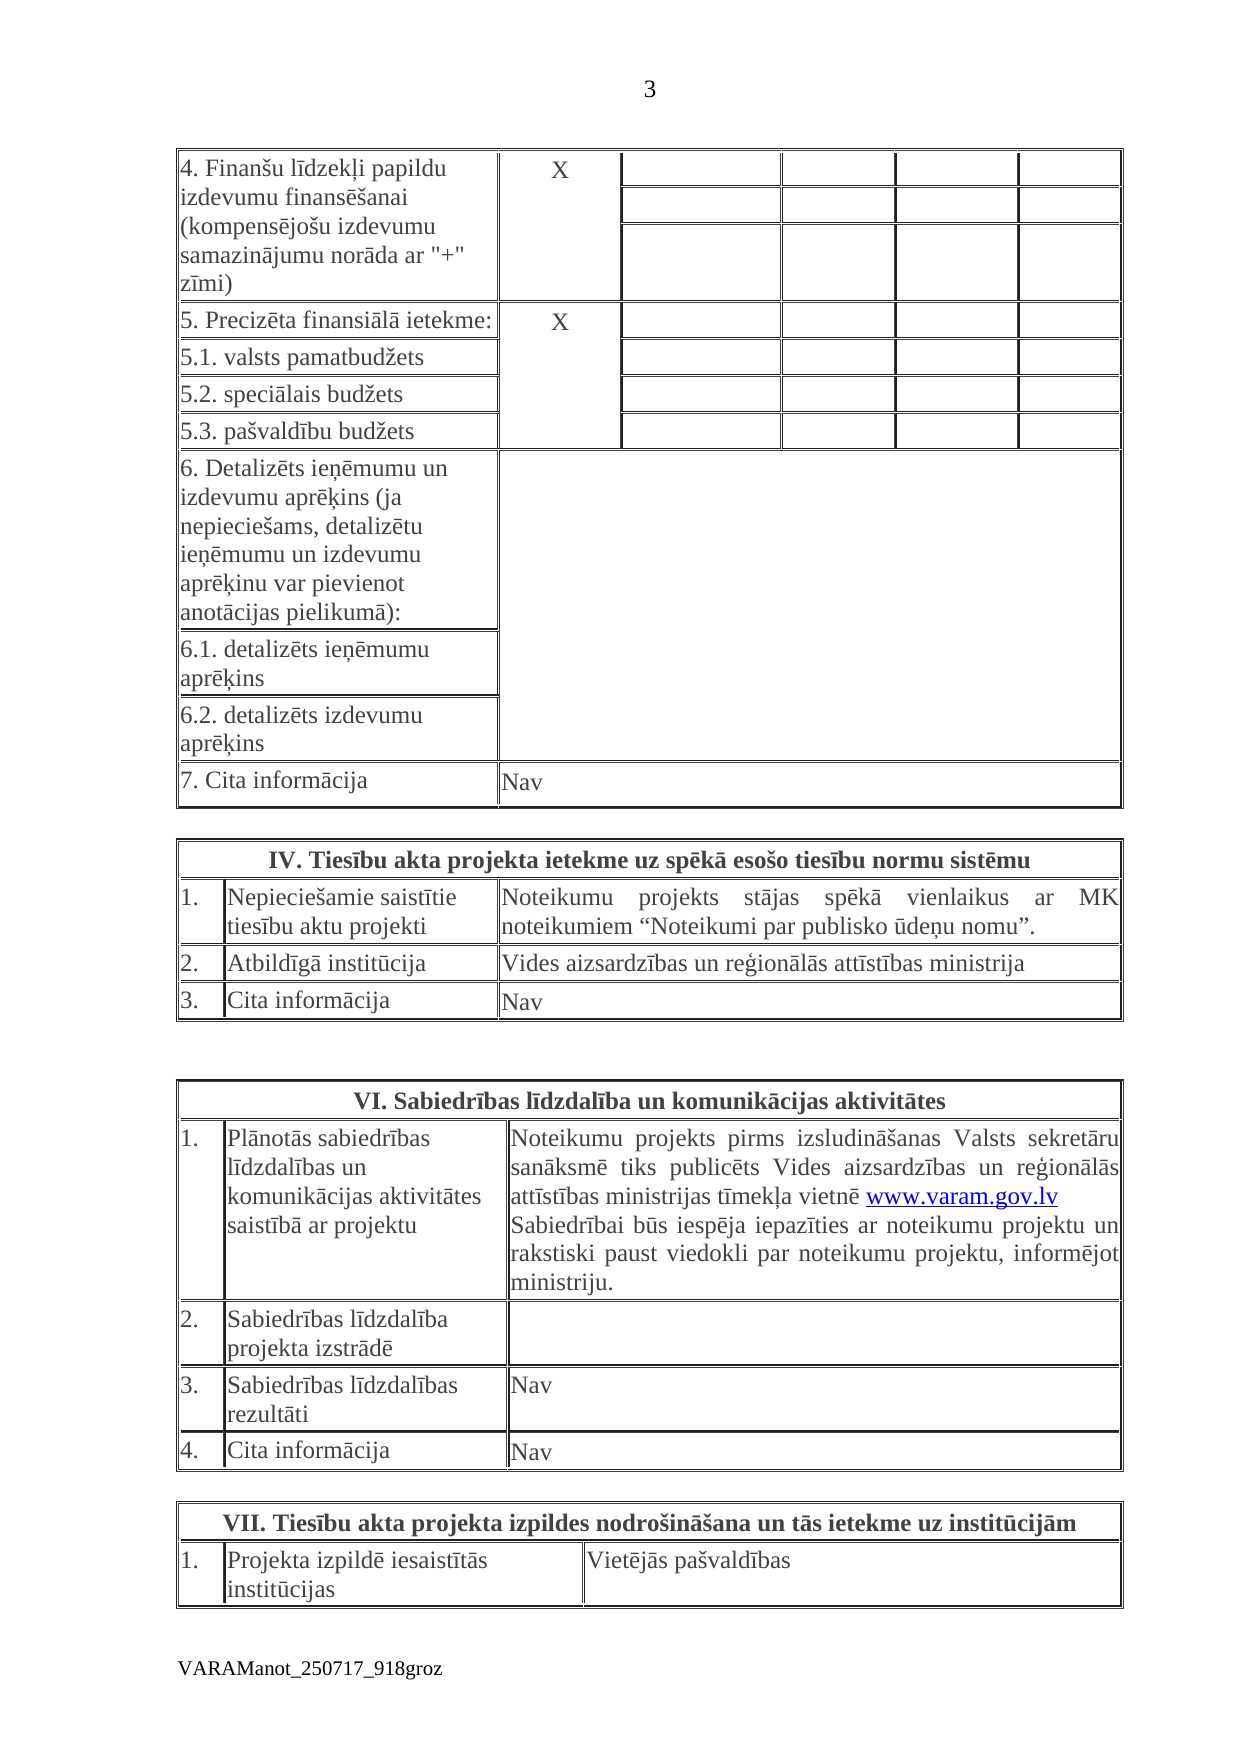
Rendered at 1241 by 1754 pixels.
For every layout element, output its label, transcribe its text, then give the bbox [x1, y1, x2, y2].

table_cell Nav [499, 760, 1122, 806]
table_header VI. Sabiedrības līdzdalība un komunikācijas aktivitātes [179, 1082, 1120, 1118]
table_cell [1018, 374, 1122, 411]
table_cell [897, 188, 1017, 222]
table_cell 2. [179, 943, 223, 979]
table_cell [897, 225, 1017, 300]
table_cell 5.3. pašvaldību budžets [177, 411, 498, 448]
table_cell [499, 448, 1122, 760]
table_cell 1. [179, 1539, 224, 1605]
table_cell [783, 225, 894, 300]
table_cell Cita informācija [224, 1430, 508, 1469]
table_cell Cita informācija [224, 983, 498, 1018]
table_cell 4. [179, 1430, 224, 1469]
table_cell [1018, 185, 1122, 222]
table_cell [623, 188, 780, 222]
table_cell [623, 377, 780, 411]
table_cell Vides aizsardzības un reģionālās attīstības ministrija [500, 943, 1121, 979]
table_cell [1018, 222, 1122, 300]
table_cell [897, 414, 1017, 448]
table_cell Plānotās sabiedrības līdzdalības un komunikācijas aktivitātes saistībā ar projektu [226, 1121, 506, 1298]
table_cell 3. [179, 1364, 223, 1430]
table_cell [1018, 337, 1122, 374]
table_cell 5. Precizēta finansiālā ietekme: [177, 300, 498, 337]
table_cell [1018, 300, 1122, 337]
table_cell Nav [499, 980, 1121, 1018]
table_cell [623, 340, 780, 374]
table_cell 1. [177, 877, 224, 942]
table_cell Atbildīgā institūcija [226, 946, 497, 979]
table_cell Nav [508, 1430, 1120, 1469]
table_cell Nepieciešamie saistītie tiesību aktu projekti [226, 880, 497, 942]
table_cell [623, 225, 780, 300]
table_cell [897, 303, 1017, 337]
table_cell [783, 188, 894, 222]
table_cell X [499, 151, 621, 300]
table_cell 7. Cita informācija [177, 760, 498, 806]
table_cell [895, 149, 1018, 185]
table_cell [897, 340, 1017, 374]
table_cell [783, 303, 894, 337]
table_cell 3. [179, 980, 224, 1018]
table_cell Sabiedrības līdzdalības rezultāti [226, 1368, 506, 1430]
table_cell 2. [179, 1299, 223, 1364]
table_cell [1018, 151, 1120, 185]
table_cell [897, 377, 1017, 411]
table_cell 1. [177, 1118, 224, 1298]
table_cell [621, 151, 782, 185]
table_header VII. Tiesību akta projekta izpildes nodrošināšana un tās ietekme uz institūcijām [179, 1504, 1120, 1539]
table_cell [1018, 411, 1122, 448]
table_cell Noteikumu projekts pirms izsludināšanas Valsts sekretāru sanāksmē tiks publicēts Vides aizsardzības un reģionālās attīstības ministrijas tīmekļa vietnē www.varam.gov.lv Sabiedrībai būs iespēja iepazīties ar noteikumu projektu un rakstiski paust viedokli par noteikumu projektu, informējot ministriju. [508, 1118, 1122, 1298]
table_header IV. Tiesību akta projekta ietekme uz spēkā esošo tiesību normu sistēmu [179, 842, 1120, 877]
table_cell [783, 340, 894, 374]
table_cell [783, 414, 894, 448]
table_cell Noteikumu projekts stājas spēkā vienlaikus ar MK noteikumiem “Noteikumi par publisko ūdeņu nomu”. [499, 877, 1122, 942]
table_cell [782, 149, 895, 185]
table_cell Vietējās pašvaldības [584, 1539, 1121, 1605]
table_cell [510, 1299, 1121, 1364]
table_cell 6. Detalizēts ieņēmumu un izdevumu aprēķins (ja nepieciešams, detalizētu ieņēmumu un izdevumu aprēķinu var pievienot anotācijas pielikumā): [177, 448, 498, 628]
table_cell [623, 303, 780, 337]
table_cell Sabiedrības līdzdalība projekta izstrādē [226, 1302, 506, 1364]
table_cell Projekta izpildē iesaistītās institūcijas [224, 1543, 583, 1605]
table_cell [623, 414, 780, 448]
table_cell Nav [510, 1364, 1121, 1430]
table_cell 5.2. speciālais budžets [177, 374, 498, 411]
table_cell X [500, 303, 620, 448]
table_cell 6.1. detalizēts ieņēmumu aprēķins [179, 628, 497, 694]
table_cell 5.1. valsts pamatbudžets [177, 337, 498, 374]
table_cell 4. Finanšu līdzekļi papildu izdevumu finansēšanai (kompensējošu izdevumu samazinājumu norāda ar "+" zīmi) [179, 151, 498, 300]
table_cell [783, 377, 894, 411]
table_cell 6.2. detalizēts izdevumu aprēķins [179, 694, 497, 760]
